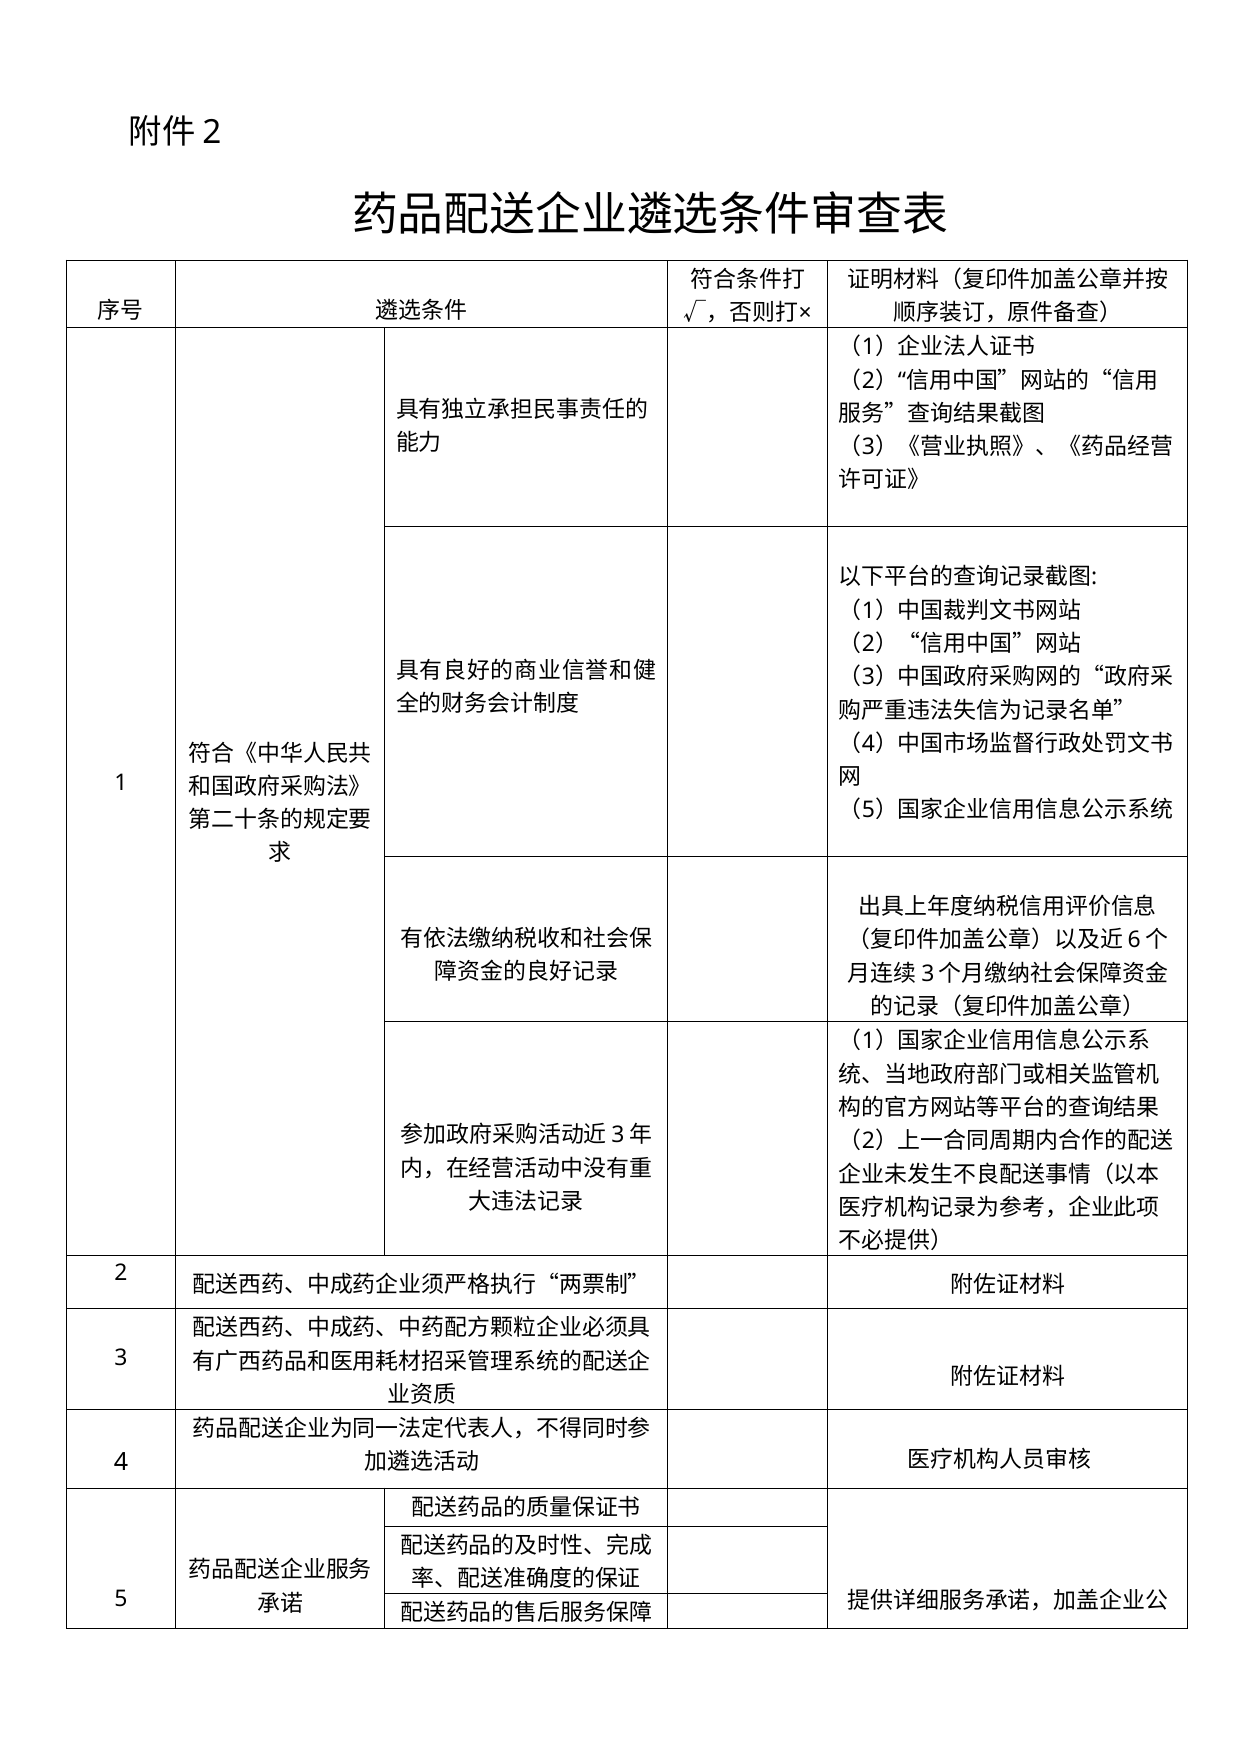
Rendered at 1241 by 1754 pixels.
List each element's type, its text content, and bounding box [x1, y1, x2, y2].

table_cell [668, 1594, 827, 1627]
table_cell 以下平台的查询记录截图: （1）中国裁判文书网站 （2）“信用中国”网站 （3）中国政府采购网的“政府采购严重违法失信为记录名单” （4）中国市场监督行政处罚文书网 （5）国家企业信用信息公示系统 [828, 527, 1187, 856]
table_cell 药品配送企业为同一法定代表人，不得同时参加遴选活动 [176, 1410, 667, 1488]
table_cell 4 [67, 1410, 175, 1488]
table_cell [668, 527, 827, 856]
table_header 符合条件打√，否则打× [668, 261, 827, 327]
table_cell [668, 1309, 827, 1409]
table_cell [668, 1410, 827, 1488]
table_cell [668, 1022, 827, 1255]
table_cell 配送药品的及时性、完成率、配送准确度的保证 [385, 1527, 667, 1593]
table_cell 配送西药、中成药、中药配方颗粒企业必须具有广西药品和医用耗材招采管理系统的配送企业资质 [176, 1309, 667, 1409]
table_cell [668, 328, 827, 526]
text 药品配送企业遴选条件审查表 [129, 162, 1171, 259]
table_cell 药品配送企业服务承诺 [176, 1489, 384, 1627]
table_cell 具有独立承担民事责任的能力 [385, 328, 667, 526]
table_cell 具有良好的商业信誉和健全的财务会计制度 [385, 527, 667, 856]
table_cell 配送药品的质量保证书 [385, 1489, 667, 1526]
table_cell 1 [67, 328, 175, 1255]
table_header 序号 [67, 261, 175, 327]
table_cell [668, 857, 827, 1021]
table_cell 配送西药、中成药企业须严格执行“两票制” [176, 1256, 667, 1308]
table_cell 5 [67, 1489, 175, 1627]
table_header 遴选条件 [176, 261, 667, 327]
table_cell 参加政府采购活动近3年内，在经营活动中没有重大违法记录 [385, 1022, 667, 1255]
table_cell 有依法缴纳税收和社会保障资金的良好记录 [385, 857, 667, 1021]
table_cell 医疗机构人员审核 [828, 1410, 1187, 1488]
table_cell 2 [67, 1256, 175, 1308]
table_cell 国家企业信用信息公示系统、当地政府部门或相关监管机构的官方网站等平台的查询结果 上一合同周期内合作的配送企业未发生不良配送事情（以本医疗机构记录为参考，企业此项不必提供） [828, 1022, 1187, 1255]
table_cell 附佐证材料 [828, 1256, 1187, 1308]
table_cell [668, 1489, 827, 1526]
table_cell [668, 1527, 827, 1593]
table_cell 提供详细服务承诺，加盖企业公章 [828, 1489, 1187, 1627]
table_cell 符合《中华人民共和国政府采购法》第二十条的规定要求 [176, 328, 384, 1255]
table_header 证明材料（复印件加盖公章并按顺序装订，原件备查） [828, 261, 1187, 327]
table_cell 3 [67, 1309, 175, 1409]
table_cell 出具上年度纳税信用评价信息（复印件加盖公章）以及近6个月连续3个月缴纳社会保障资金的记录（复印件加盖公章） [828, 857, 1187, 1021]
text 附件2 [129, 97, 1171, 162]
table_cell [668, 1256, 827, 1308]
table_cell 配送药品的售后服务保障 [385, 1594, 667, 1627]
table_cell 企业法人证书 “信用中国”网站的“信用服务”查询结果截图 《营业执照》、《药品经营许可证》 [828, 328, 1187, 526]
table_cell 附佐证材料 [828, 1309, 1187, 1409]
